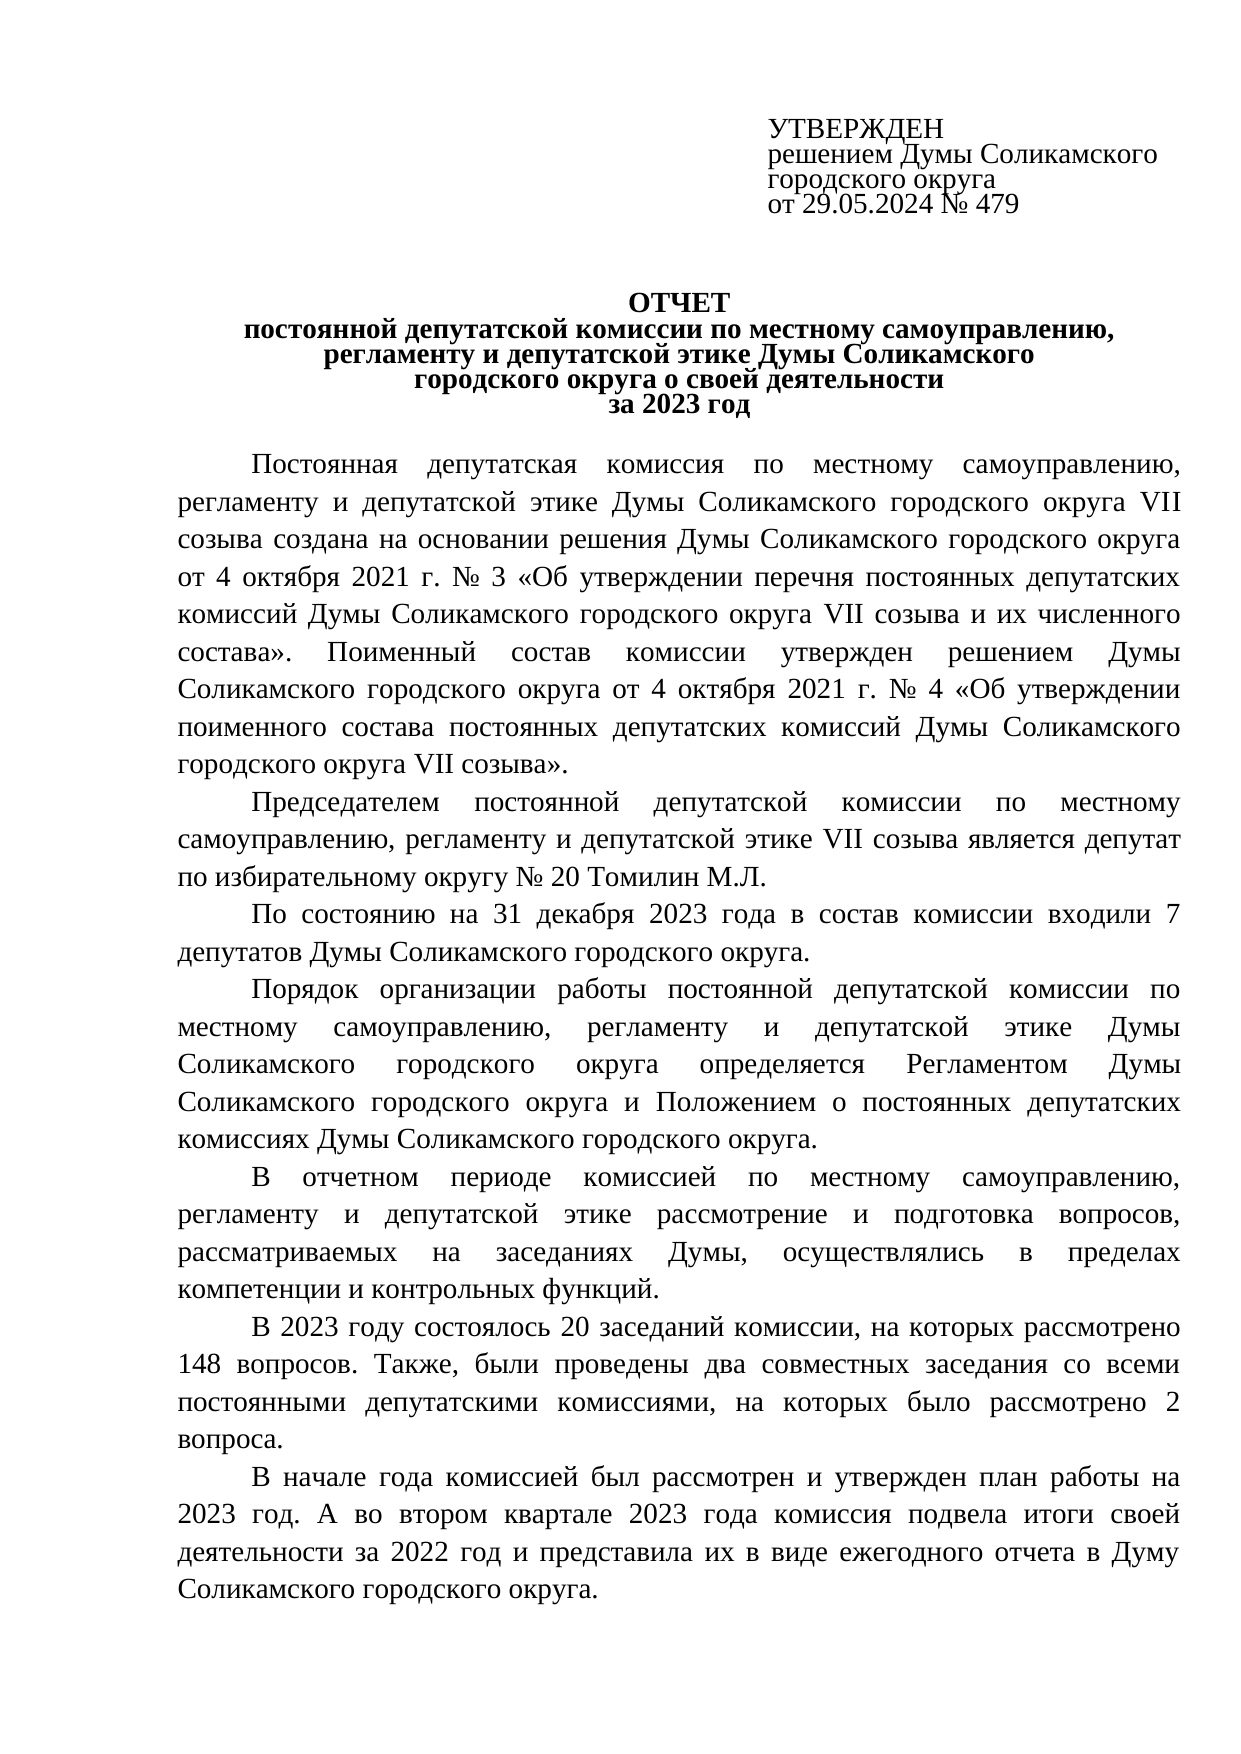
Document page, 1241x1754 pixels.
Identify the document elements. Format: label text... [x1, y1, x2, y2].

text В 2023 году состоялось 20 заседаний комиссии, на которых рассмотрено 148 вопросов. Также, были проведены два совместных заседания со всеми постоянными депутатскими комиссиями, на которых было рассмотрено 2 вопроса. [177, 1306, 1181, 1456]
text ОТЧЕТ [177, 285, 1181, 319]
text В начале года комиссией был рассмотрен и утвержден план работы на 2023 год. А во втором квартале 2023 года комиссия подвела итоги своей деятельности за 2022 год и представила их в виде ежегодного отчета в Думу Соликамского городского округа. [177, 1456, 1181, 1606]
text за 2023 год [177, 394, 1181, 419]
text Председателем постоянной депутатской комиссии по местному самоуправлению, регламенту и депутатской этике VII созыва является депутат по избирательному округу № 20 [177, 781, 1181, 894]
text Порядок организации работы постоянной депутатской комиссии по местному самоуправлению, регламенту и депутатской этике Думы Соликамского городского округа определяется Регламентом Думы Соликамского городского округа и Положением о постоянных депутатских комиссиях Думы Соликамского городского округа. [177, 969, 1181, 1156]
text от 29.05.2024 № 479 [767, 193, 1181, 218]
text УТВЕРЖДЕН [693, 118, 1181, 143]
text решением Думы Соликамского городского округа [767, 143, 1181, 193]
text В отчетном периоде комиссией по местному самоуправлению, регламенту и депутатской этике рассмотрение и подготовка вопросов, рассматриваемых на заседаниях Думы, осуществлялись в пределах компетенции и контрольных функций. [177, 1156, 1181, 1306]
text Постоянная депутатская комиссия по местному самоуправлению, регламенту и депутатской этике Думы Соликамского городского округа VII созыва создана на основании решения Думы Соликамского городского округа от 4 октября . № 3 «Об утверждении перечня постоянных депутатских комиссий Думы Соликамского городского округа VII созыва и их численного состава». Поименный состав комиссии утвержден решением Думы Соликамского городского округа от 4 октября . № 4 «Об утверждении поименного состава постоянных депутатских комиссий Думы Соликамского городского округа VII созыва». [177, 444, 1181, 781]
text городского округа о своей деятельности [177, 369, 1181, 394]
text По состоянию на 31 декабря 2023 года в состав комиссии входили 7 депутатов Думы Соликамского городского округа. [177, 894, 1181, 969]
text постоянной депутатской комиссии по местному самоуправлению, регламенту и депутатской этике Думы Соликамского [177, 319, 1181, 369]
